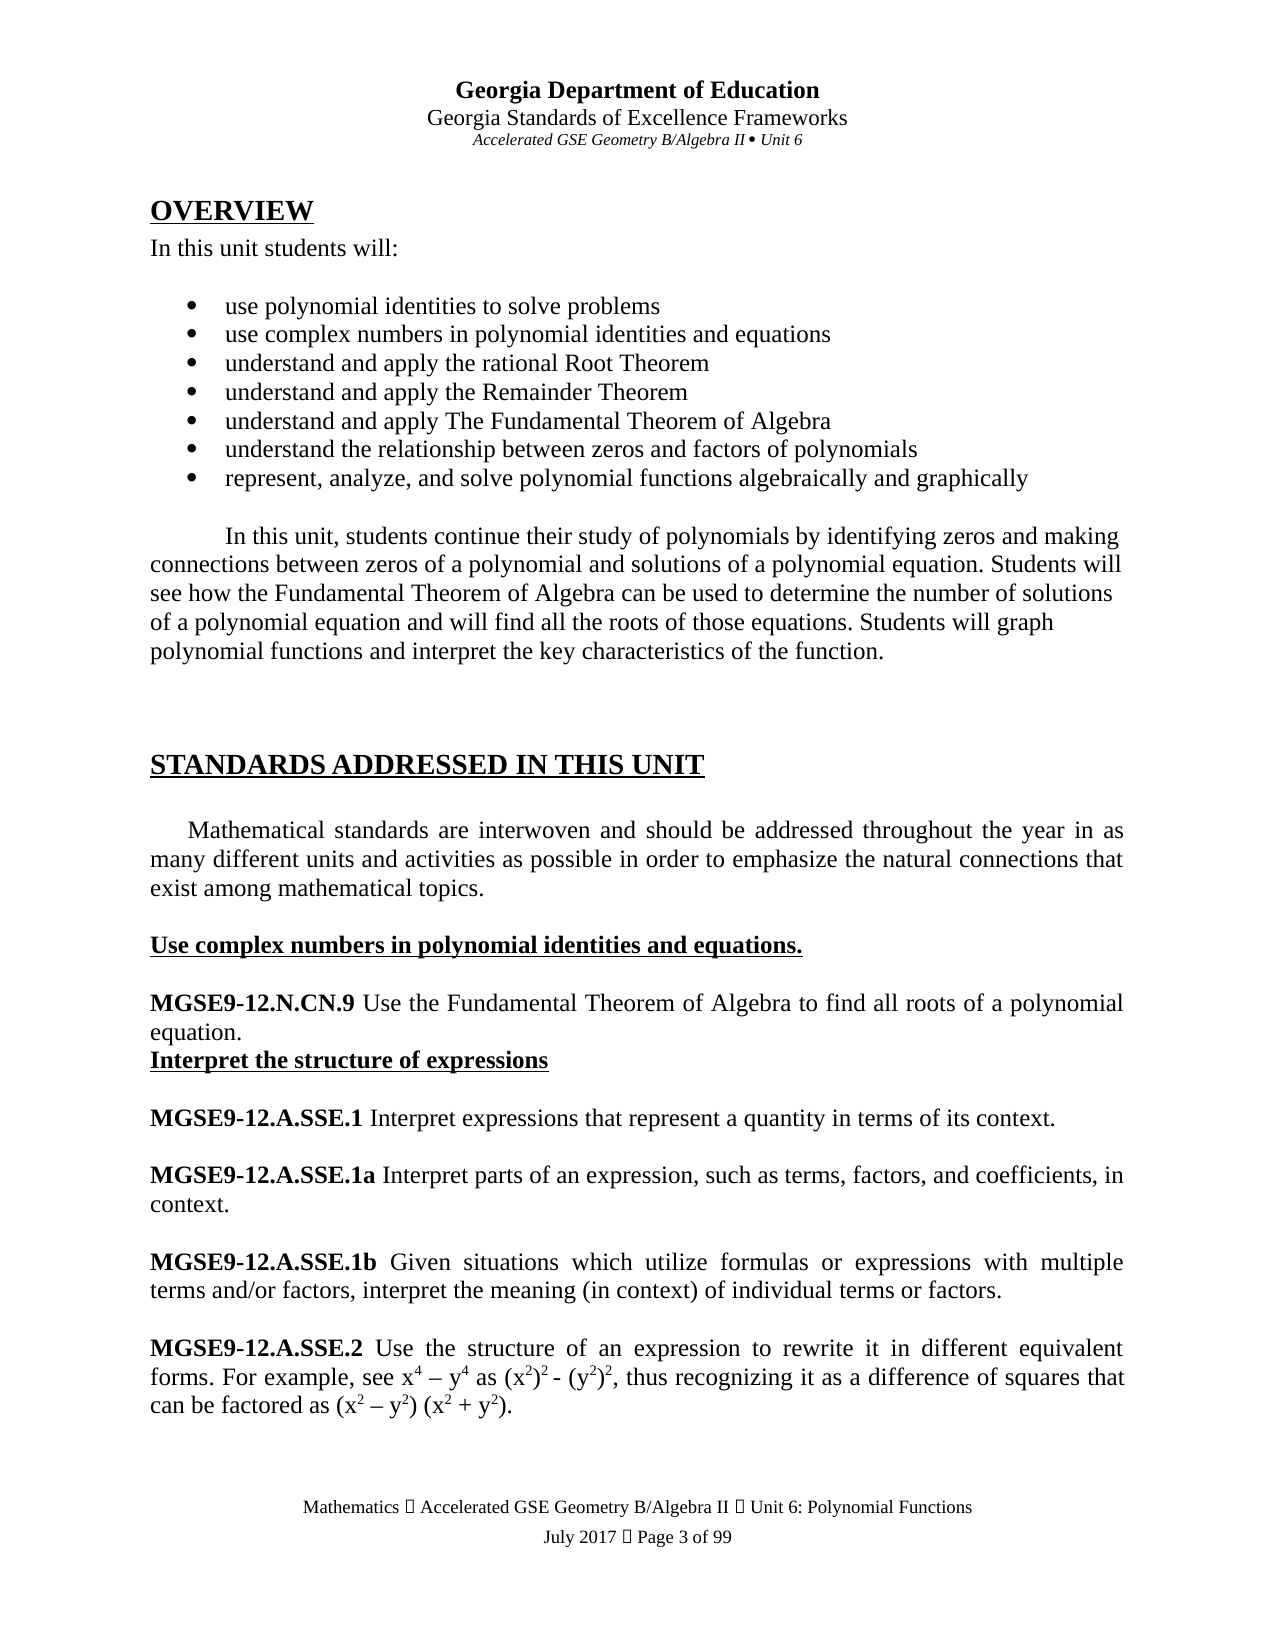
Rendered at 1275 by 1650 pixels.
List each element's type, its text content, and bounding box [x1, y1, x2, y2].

list use polynomial identities to solve problems [187, 291, 1125, 319]
text MGSE9-12.A.SSE.1b Given situations which utilize formulas or expressions with multiple terms and/or factors, interpret the meaning (in context) of individual terms or factors. [150, 1247, 1125, 1304]
text MGSE9-12.A.SSE.1 Interpret expressions that represent a quantity in terms of its context. [150, 1103, 1125, 1132]
subtitle STANDARDS ADDRESSED IN THIS UNIT [150, 747, 1125, 781]
list understand and apply The Fundamental Theorem of Algebra [187, 406, 1125, 434]
text In this unit, students continue their study of polynomials by identifying zeros and making connections between zeros of a polynomial and solutions of a polynomial equation. Students will see how the Fundamental Theorem of Algebra can be used to determine the number of solutions of a polynomial equation and will find all the roots of those equations. Students will graph polynomial functions and interpret the key characteristics of the function. [150, 521, 1125, 664]
list use complex numbers in polynomial identities and equations [187, 319, 1125, 348]
text MGSE9-12.A.SSE.1a Interpret parts of an expression, such as terms, factors, and coefficients, in context. [150, 1161, 1125, 1218]
text Use complex numbers in polynomial identities and equations. [150, 931, 1125, 959]
subtitle OVERVIEW [150, 193, 1125, 227]
text In this unit students will: [150, 233, 1125, 262]
list understand and apply the Remainder Theorem [187, 377, 1125, 406]
list understand the relationship between zeros and factors of polynomials [187, 434, 1125, 463]
text Interpret the structure of expressions [150, 1046, 1125, 1074]
list represent, analyze, and solve polynomial functions algebraically and graphically [187, 463, 1125, 492]
text Mathematical standards are interwoven and should be addressed throughout the year in as many different units and activities as possible in order to emphasize the natural connections that exist among mathematical topics. [150, 816, 1125, 902]
text MGSE9-12.N.CN.9 Use the Fundamental Theorem of Algebra to find all roots of a polynomial equation. [150, 988, 1125, 1046]
list understand and apply the rational Root Theorem [187, 348, 1125, 377]
text MGSE9-12.A.SSE.2 Use the structure of an expression to rewrite it in different equivalent forms. For example, see x4 – y4 as (x2)2 - (y2)2, thus recognizing it as a difference of squares that can be factored as (x2 – y2) (x2 + y2). [150, 1333, 1125, 1419]
